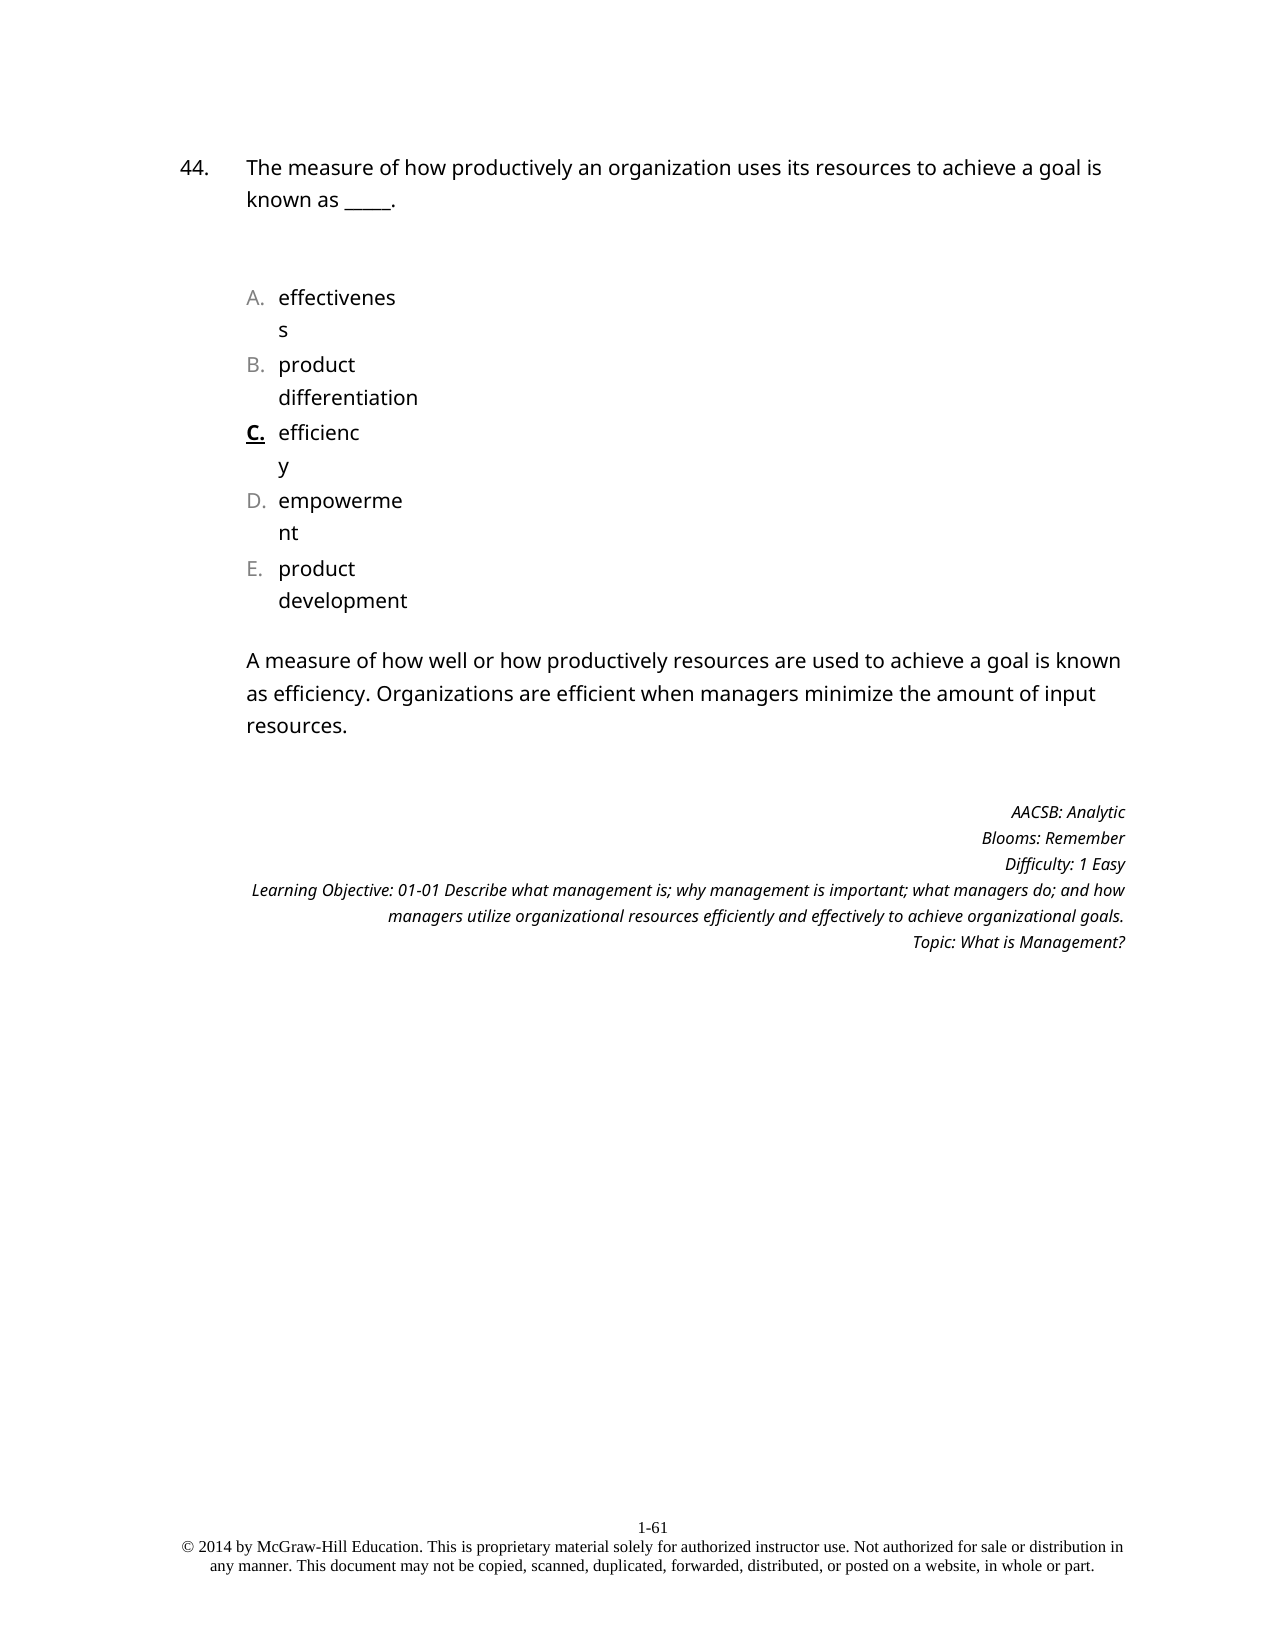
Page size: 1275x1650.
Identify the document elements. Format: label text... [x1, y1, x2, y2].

table_header AACSB: Analytic Blooms: Remember Difficulty: 1 Easy Learning Objective: 01-01 Describe what management is; why management is important; what managers do; and how managers utilize organizational resources efficiently and effectively to achieve organizational goals. Topic: What is Management? [180, 801, 1125, 990]
table_header The measure of how productively an organization uses its resources to achieve a goal is known as _____. A measure of how well or how productively resources are used to achieve a goal is known as efficiency. Organizations are efficient when managers minimize the amount of input resources. [246, 153, 1125, 771]
table_header 44. [180, 153, 246, 771]
